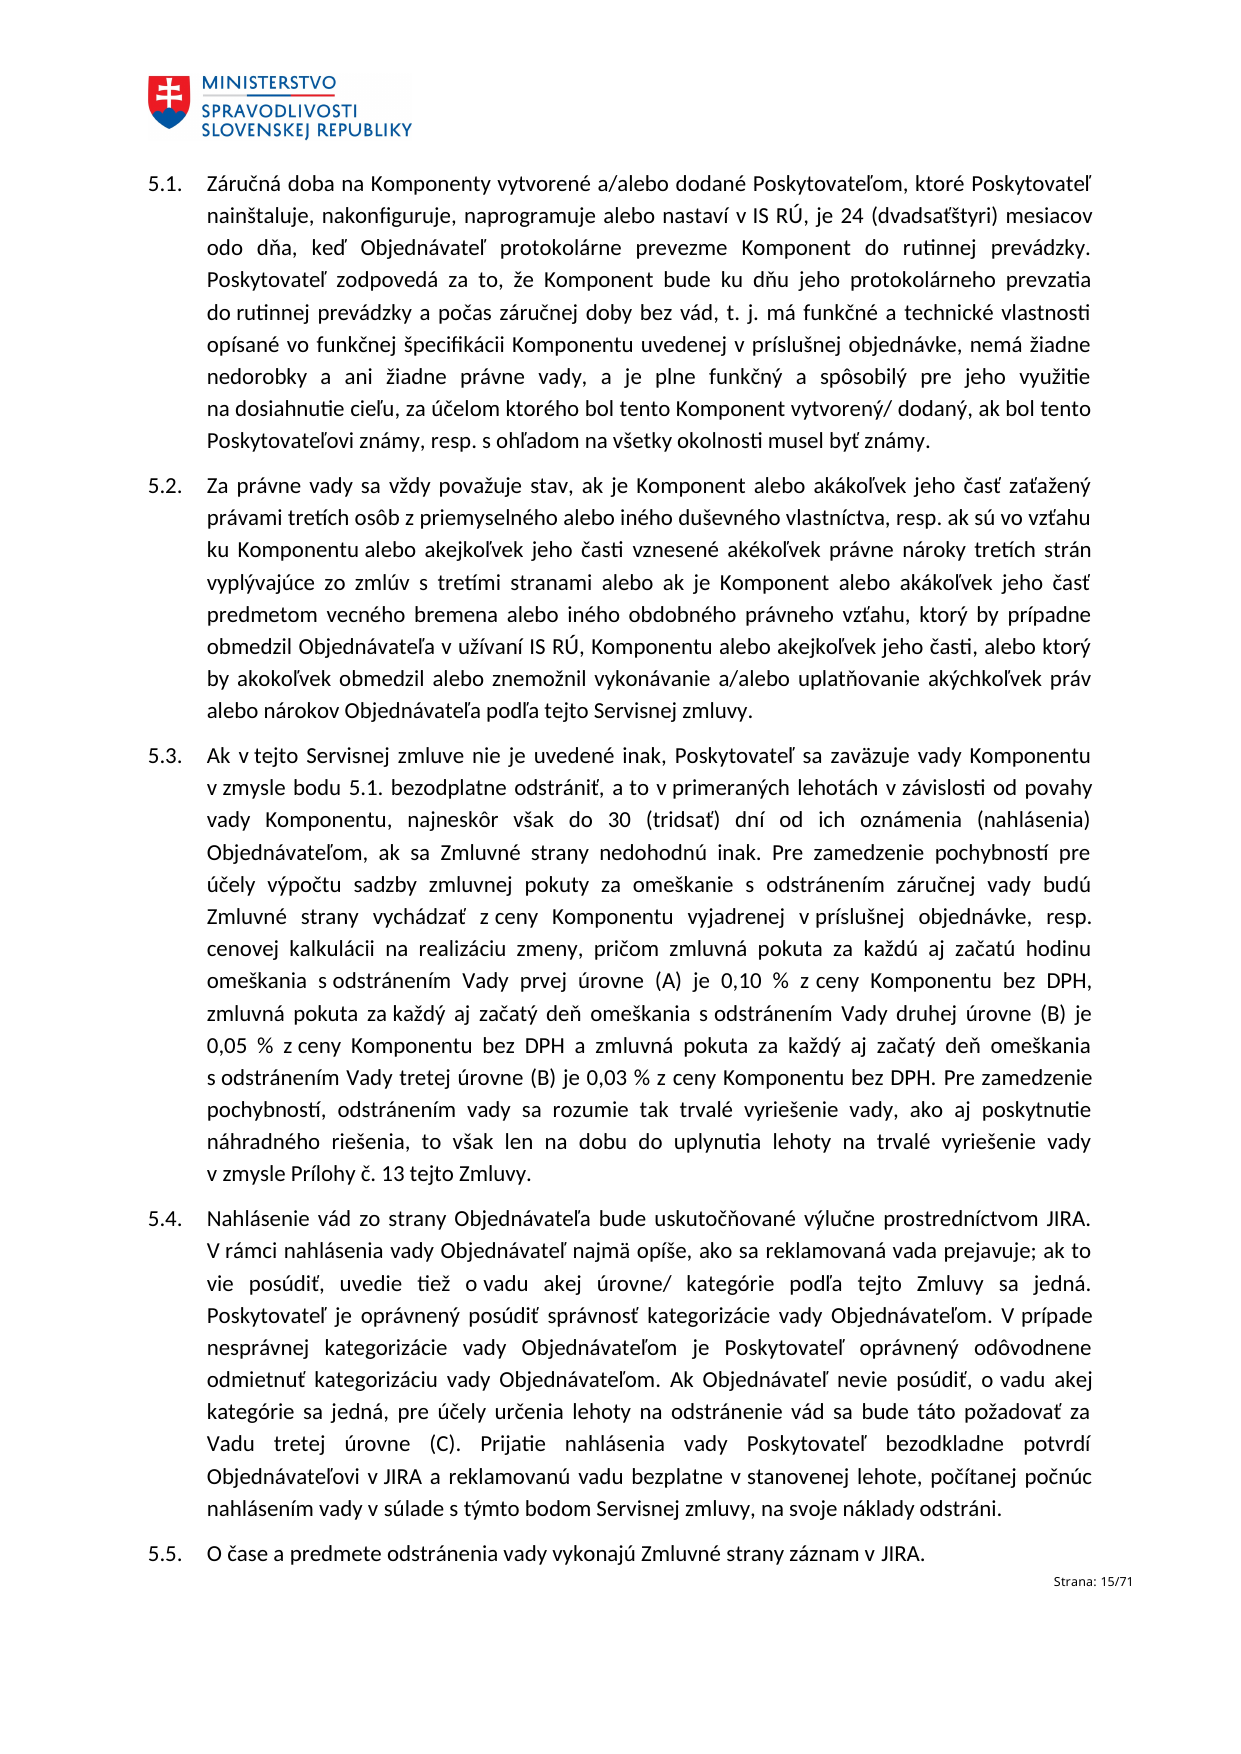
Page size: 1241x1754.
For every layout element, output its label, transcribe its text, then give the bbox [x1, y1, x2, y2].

list Ak v tejto Servisnej zmluve nie je uvedené inak, Poskytovateľ sa zaväzuje vady Komponentu v zmysle bodu 5.1. bezodplatne odstrániť, a to v primeraných lehotách v závislosti od povahy vady Komponentu, najneskôr však do 30 (tridsať) dní od ich oznámenia (nahlásenia) Objednávateľom, ak sa Zmluvné strany nedohodnú inak. Pre zamedzenie pochybností pre účely výpočtu sadzby zmluvnej pokuty za omeškanie s odstránením záručnej vady budú Zmluvné strany vychádzať z ceny Komponentu vyjadrenej v príslušnej objednávke, resp. cenovej kalkulácii na realizáciu zmeny, pričom zmluvná pokuta za každú aj začatú hodinu omeškania s odstránením Vady prvej úrovne (A) je 0,10 % z ceny Komponentu bez DPH, zmluvná pokuta za každý aj začatý deň omeškania s odstránením Vady druhej úrovne (B) je 0,05 % z ceny Komponentu bez DPH a zmluvná pokuta za každý aj začatý deň omeškania s odstránením Vady tretej úrovne (B) je 0,03 % z ceny Komponentu bez DPH. Pre zamedzenie pochybností, odstránením vady sa rozumie tak trvalé vyriešenie vady, ako aj poskytnutie náhradného riešenia, to však len na dobu do uplynutia lehoty na trvalé vyriešenie vady v zmysle Prílohy č. 13 tejto Zmluvy. [148, 741, 1093, 1188]
list Nahlásenie vád zo strany Objednávateľa bude uskutočňované výlučne prostredníctvom JIRA. V rámci nahlásenia vady Objednávateľ najmä opíše, ako sa reklamovaná vada prejavuje; ak to vie posúdiť, uvedie tiež o vadu akej úrovne/ kategórie podľa tejto Zmluvy sa jedná. Poskytovateľ je oprávnený posúdiť správnosť kategorizácie vady Objednávateľom. V prípade nesprávnej kategorizácie vady Objednávateľom je Poskytovateľ oprávnený odôvodnene odmietnuť kategorizáciu vady Objednávateľom. Ak Objednávateľ nevie posúdiť, o vadu akej kategórie sa jedná, pre účely určenia lehoty na odstránenie vád sa bude táto požadovať za Vadu tretej úrovne (C). Prijatie nahlásenia vady Poskytovateľ bezodkladne potvrdí Objednávateľovi v JIRA a reklamovanú vadu bezplatne v stanovenej lehote, počítanej počnúc nahlásením vady v súlade s týmto bodom Servisnej zmluvy, na svoje náklady odstráni. [148, 1204, 1093, 1522]
list O čase a predmete odstránenia vady vykonajú Zmluvné strany záznam v JIRA. [148, 1539, 1093, 1567]
list Záručná doba na Komponenty vytvorené a/alebo dodané Poskytovateľom, ktoré Poskytovateľ nainštaluje, nakonfiguruje, naprogramuje alebo nastaví v IS RÚ, je 24 (dvadsaťštyri) mesiacov odo dňa, keď Objednávateľ protokolárne prevezme Komponent do rutinnej prevádzky. Poskytovateľ zodpovedá za to, že Komponent bude ku dňu jeho protokolárneho prevzatia do rutinnej prevádzky a počas záručnej doby bez vád, t. j. má funkčné a technické vlastnosti opísané vo funkčnej špecifikácii Komponentu uvedenej v príslušnej objednávke, nemá žiadne nedorobky a ani žiadne právne vady, a je plne funkčný a spôsobilý pre jeho využitie na dosiahnutie cieľu, za účelom ktorého bol tento Komponent vytvorený/ dodaný, ak bol tento Poskytovateľovi známy, resp. s ohľadom na všetky okolnosti musel byť známy. [148, 169, 1093, 454]
list Za právne vady sa vždy považuje stav, ak je Komponent alebo akákoľvek jeho časť zaťažený právami tretích osôb z priemyselného alebo iného duševného vlastníctva, resp. ak sú vo vzťahu ku Komponentu alebo akejkoľvek jeho časti vznesené akékoľvek právne nároky tretích strán vyplývajúce zo zmlúv s tretími stranami alebo ak je Komponent alebo akákoľvek jeho časť predmetom vecného bremena alebo iného obdobného právneho vzťahu, ktorý by prípadne obmedzil Objednávateľa v užívaní IS RÚ, Komponentu alebo akejkoľvek jeho časti, alebo ktorý by akokoľvek obmedzil alebo znemožnil vykonávanie a/alebo uplatňovanie akýchkoľvek práv alebo nárokov Objednávateľa podľa tejto Servisnej zmluvy. [148, 471, 1093, 724]
picture [147, 73, 413, 141]
